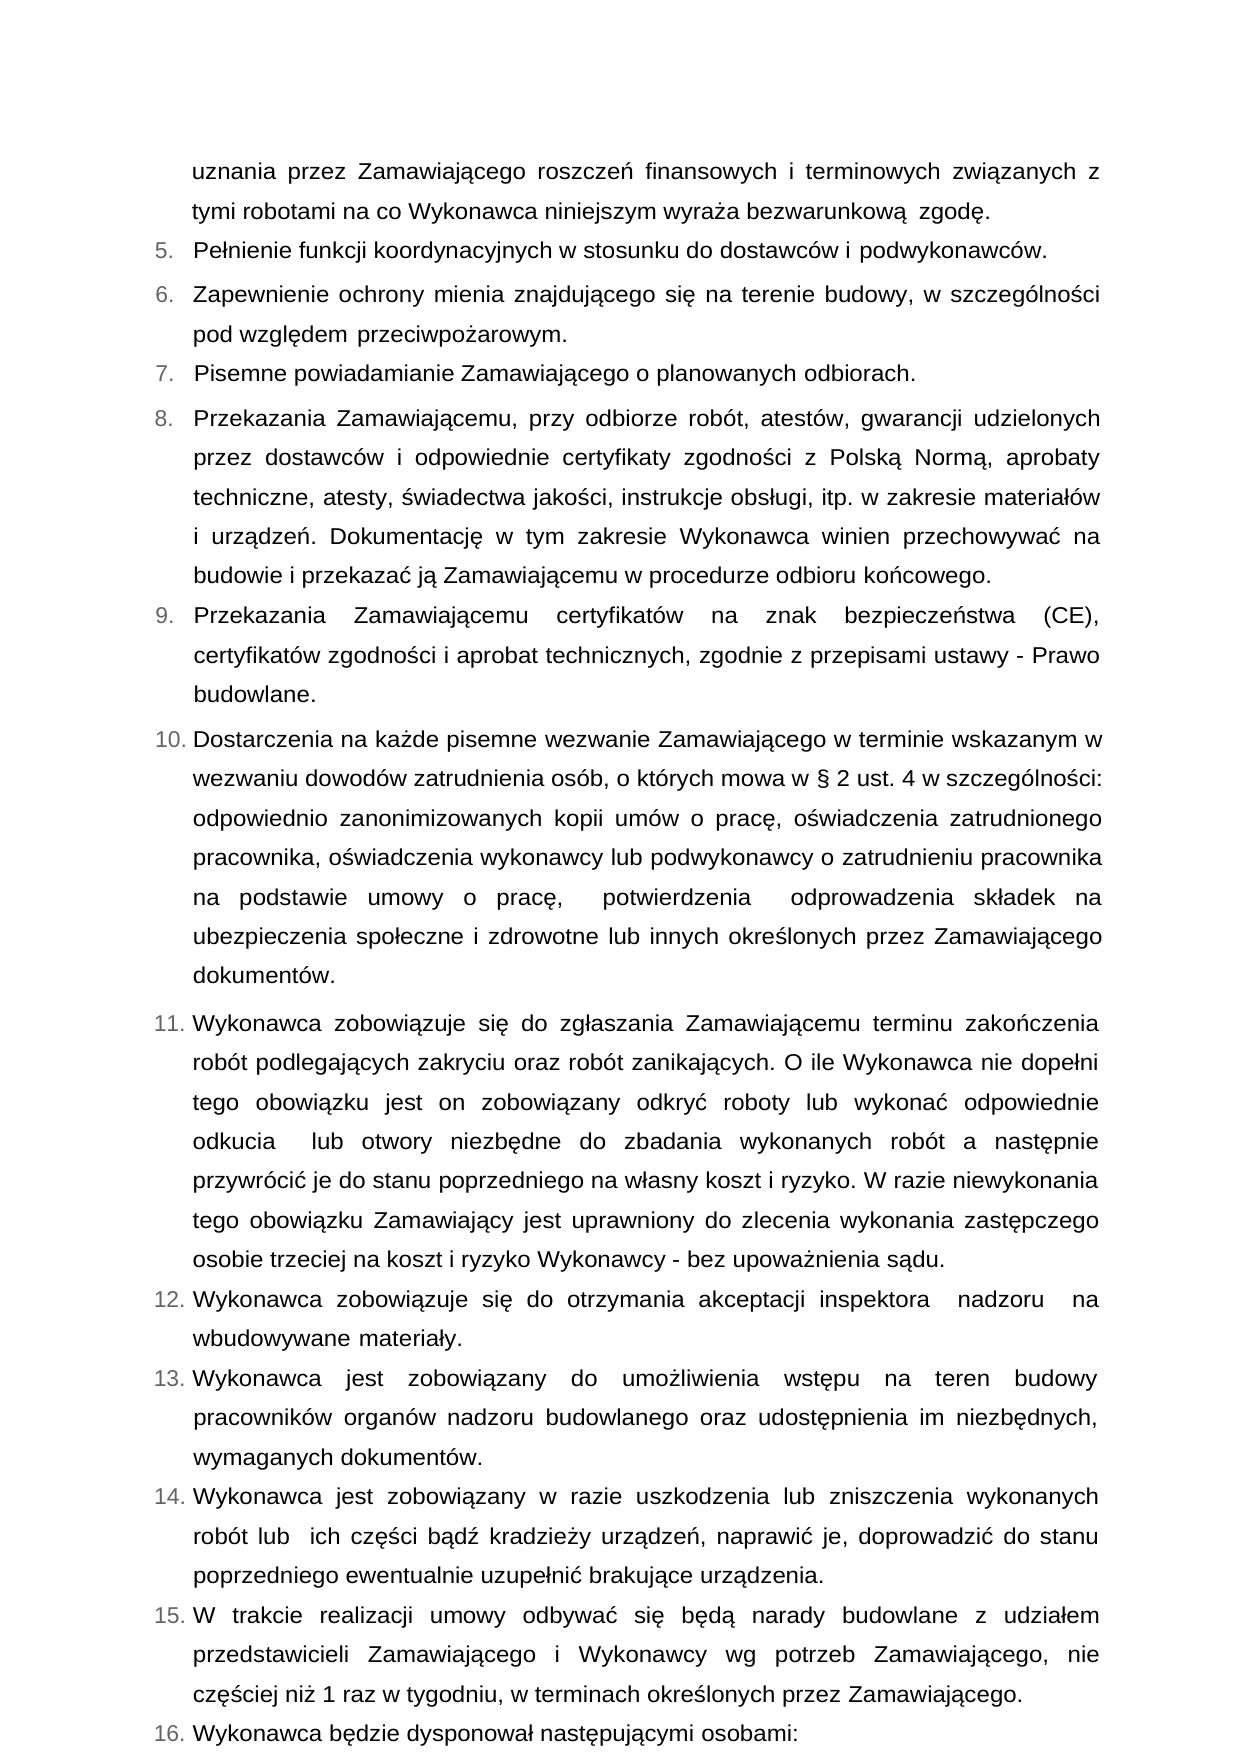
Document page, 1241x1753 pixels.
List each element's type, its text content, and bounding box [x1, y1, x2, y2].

list Wykonawca będzie dysponował następującymi osobami: [153, 1720, 1119, 1747]
list W trakcie realizacji umowy odbywać się będą narady budowlane z udziałem przedstawicieli Zamawiającego i Wykonawcy wg potrzeb Zamawiającego, nie częściej niż 1 raz w tygodniu, w terminach określonych przez Zamawiającego. [154, 1602, 1101, 1707]
list Przekazania Zamawiającemu certyfikatów na znak bezpieczeństwa (CE), certyfikatów zgodności i aprobat technicznych, zgodnie z przepisami ustawy - Prawo budowlane. [155, 602, 1100, 708]
list Dostarczenia na każde pisemne wezwanie Zamawiającego w terminie wskazanym w wezwaniu dowodów zatrudnienia osób, o których mowa w § 2 ust. 4 w szczególności: odpowiednio zanonimizowanych kopii umów o pracę, oświadczenia zatrudnionego pracownika, oświadczenia wykonawcy lub podwykonawcy o zatrudnieniu pracownika na podstawie umowy o pracę, potwierdzenia odprowadzenia składek na ubezpieczenia społeczne i zdrowotne lub innych określonych przez Zamawiającego dokumentów. [155, 726, 1103, 989]
list Pisemne powiadamianie Zamawiającego o planowanych odbiorach. [155, 360, 1119, 387]
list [154, 158, 1101, 224]
list Wykonawca zobowiązuje się do otrzymania akceptacji inspektora nadzoru na wbudowywane materiały. [153, 1286, 1100, 1352]
list Przekazania Zamawiającemu, przy odbiorze robót, atestów, gwarancji udzielonych przez dostawców i odpowiednie certyfikaty zgodności z Polską Normą, aprobaty techniczne, atesty, świadectwa jakości, instrukcje obsługi, itp. w zakresie materiałów i urządzeń. Dokumentację w tym zakresie Wykonawca winien przechowywać na budowie i przekazać ją Zamawiającemu w procedurze odbioru końcowego. [154, 404, 1101, 589]
list Wykonawca zobowiązuje się do zgłaszania Zamawiającemu terminu zakończenia robót podlegających zakryciu oraz robót zanikających. O ile Wykonawca nie dopełni tego obowiązku jest on zobowiązany odkryć roboty lub wykonać odpowiednie odkucia lub otwory niezbędne do zbadania wykonanych robót a następnie przywrócić je do stanu poprzedniego na własny koszt i ryzyko. W razie niewykonania tego obowiązku Zamawiający jest uprawniony do zlecenia wykonania zastępczego osobie trzeciej na koszt i ryzyko Wykonawcy - bez upoważnienia sądu. [153, 1009, 1100, 1273]
list Wykonawca jest zobowiązany do umożliwienia wstępu na teren budowy pracowników organów nadzoru budowlanego oraz udostępnienia im niezbędnych, wymaganych dokumentów. [153, 1365, 1098, 1470]
list Wykonawca jest zobowiązany w razie uszkodzenia lub zniszczenia wykonanych robót lub ich części bądź kradzieży urządzeń, naprawić je, doprowadzić do stanu poprzedniego ewentualnie uzupełnić brakujące urządzenia. [154, 1483, 1100, 1589]
list Pełnienie funkcji koordynacyjnych w stosunku do dostawców i podwykonawców. [154, 237, 1119, 264]
list Zapewnienie ochrony mienia znajdującego się na terenie budowy, w szczególności pod względem przeciwpożarowym. [155, 281, 1101, 347]
